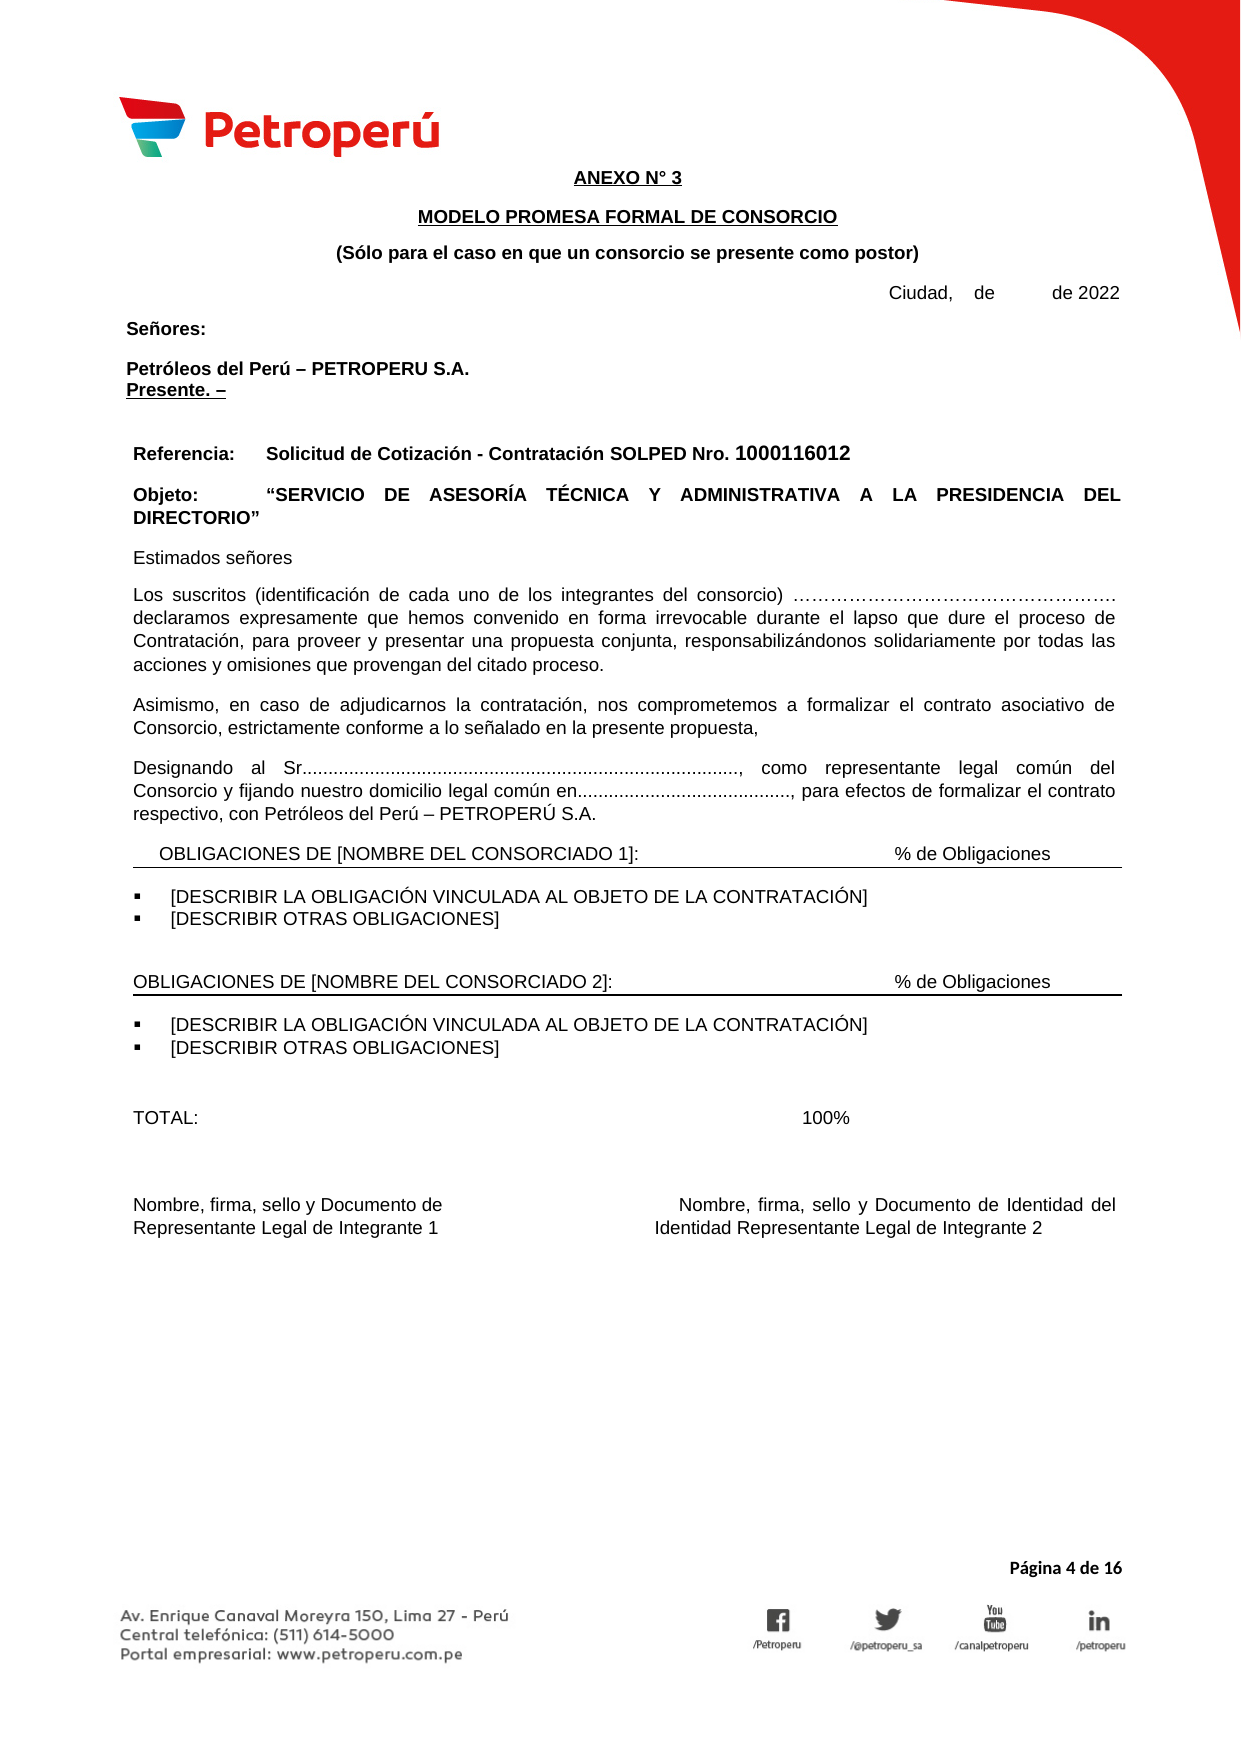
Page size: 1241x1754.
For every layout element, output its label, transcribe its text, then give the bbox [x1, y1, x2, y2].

text Presente. – [126, 379, 1120, 401]
text Los suscritos (identificación de cada uno de los integrantes del consorcio) ……………………………………………. declaramos expresamente que hemos convenido en forma irrevocable durante el lapso que dure el proceso de Contratación, para proveer y presentar una propuesta conjunta, responsabilizándonos solidariamente por todas las acciones y omisiones que provengan del citado proceso. [133, 584, 1117, 675]
text Nombre, firma, sello y Documento de Nombre, firma, sello y Documento de Identidad del Representante Legal de Integrante 1 Identidad Representante Legal de Integrante 2 [133, 1194, 1117, 1238]
list [DESCRIBIR OTRAS OBLIGACIONES] [133, 1037, 1122, 1059]
list [DESCRIBIR LA OBLIGACIÓN VINCULADA AL OBJETO DE LA CONTRATACIÓN] [133, 1014, 1122, 1036]
text TOTAL: 100% [133, 1107, 1122, 1128]
text Petróleos del Perú – PETROPERU S.A. [126, 358, 1120, 379]
list [DESCRIBIR LA OBLIGACIÓN VINCULADA AL OBJETO DE LA CONTRATACIÓN] [133, 886, 1122, 908]
picture [1, 0, 1241, 350]
text OBLIGACIONES DE [NOMBRE DEL CONSORCIADO 1]: % de Obligaciones [133, 843, 1122, 867]
text Estimados señores [133, 547, 1122, 568]
text Señores: [126, 318, 1120, 339]
text Asimismo, en caso de adjudicarnos la contratación, nos comprometemos a formalizar el contrato asociativo de Consorcio, estrictamente conforme a lo señalado en la presente propuesta, [133, 693, 1117, 738]
text ANEXO N° 3 [133, 166, 1122, 188]
text Referencia: Solicitud de Cotización - Contratación SOLPED Nro. 1000116012 [133, 441, 1122, 464]
list [DESCRIBIR OTRAS OBLIGACIONES] [133, 908, 1122, 929]
text (Sólo para el caso en que un consorcio se presente como postor) [133, 242, 1122, 264]
text Designando al Sr...................................................................................., como representante legal común del Consorcio y fijando nuestro domicilio legal común en........................................., para efectos de formalizar el contrato respectivo, con Petróleos del Perú – PETROPERÚ S.A. [133, 757, 1117, 824]
text OBLIGACIONES DE [NOMBRE DEL CONSORCIADO 2]: % de Obligaciones [133, 971, 1122, 994]
text Objeto: “SERVICIO DE ASESORÍA TÉCNICA Y ADMINISTRATIVA A LA PRESIDENCIA DEL DIRECTORIO” [133, 483, 1122, 528]
text MODELO PROMESA FORMAL DE CONSORCIO [133, 206, 1122, 228]
text Ciudad, de de 2022 [724, 282, 1120, 303]
picture [1, 1596, 1241, 1751]
